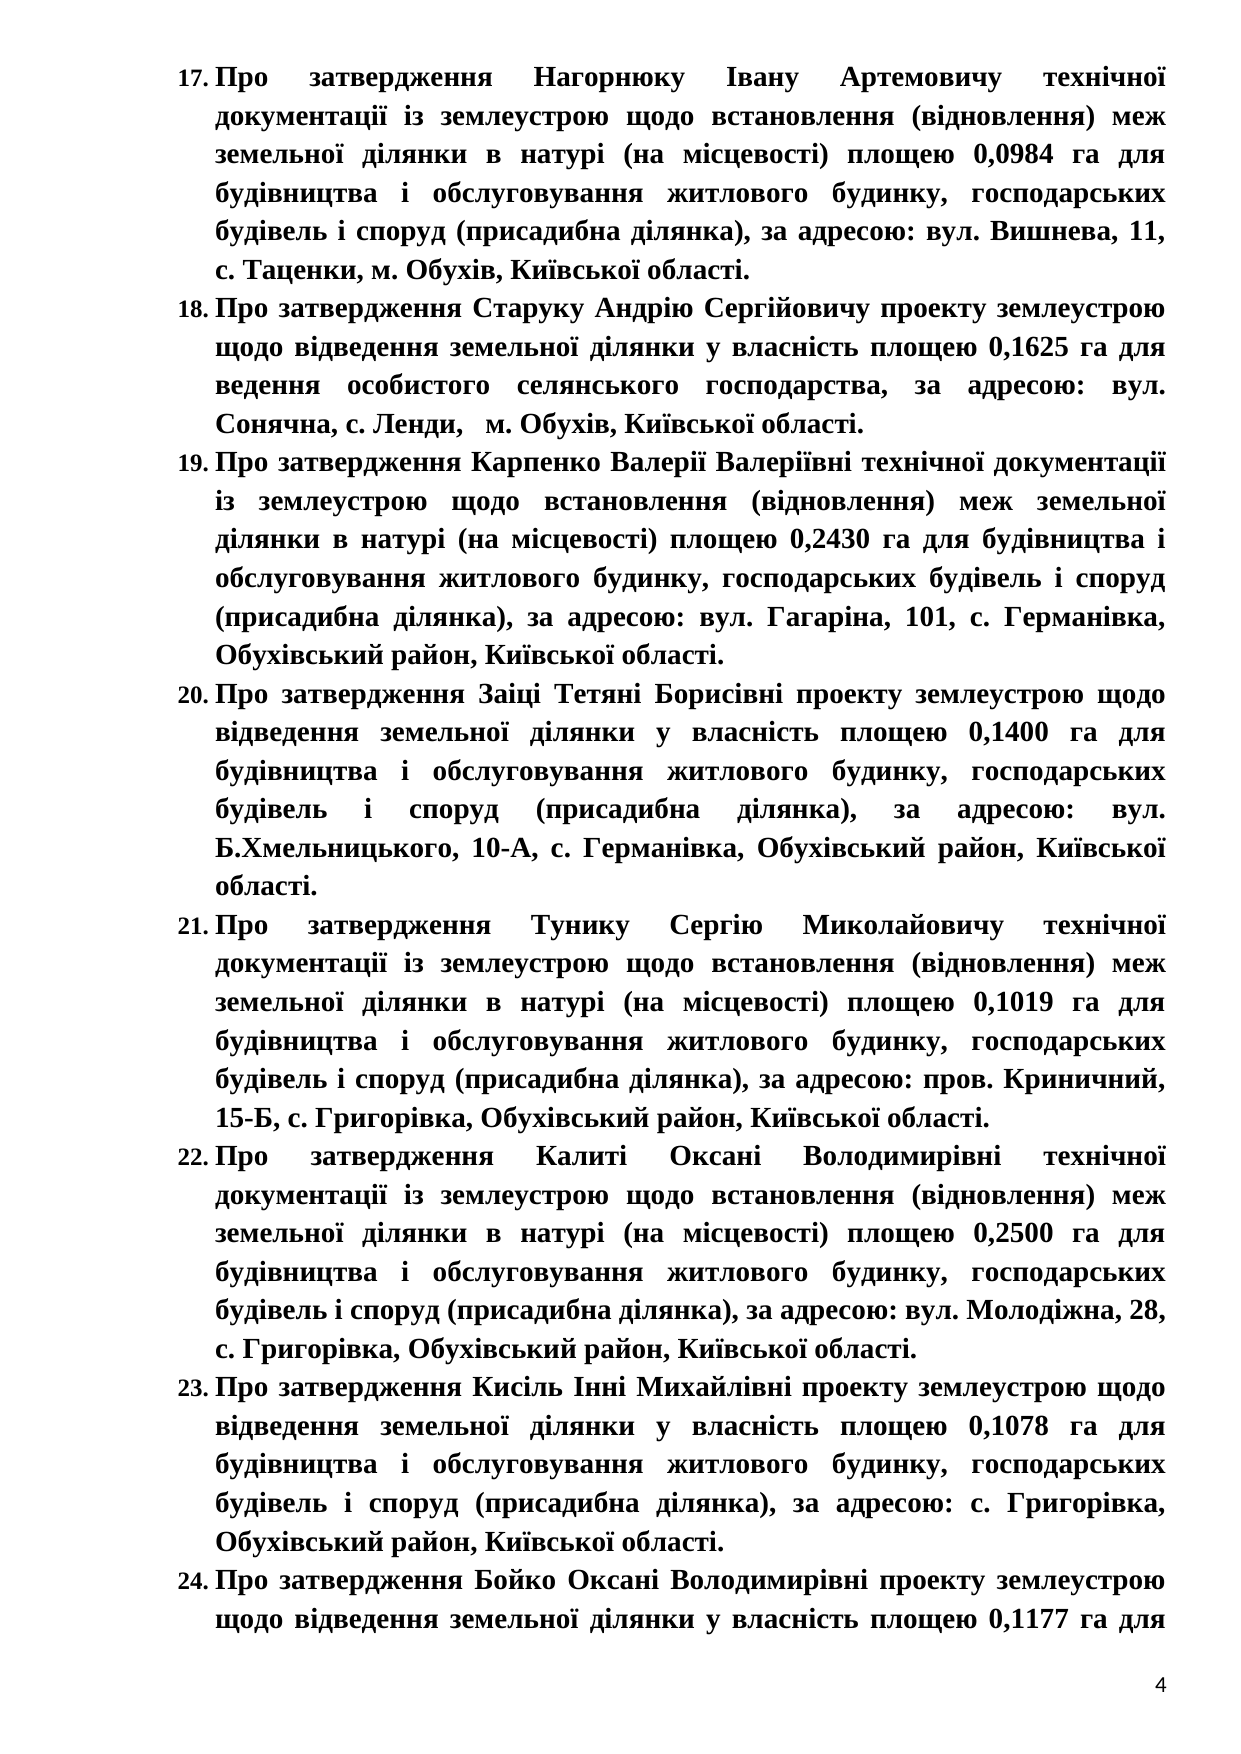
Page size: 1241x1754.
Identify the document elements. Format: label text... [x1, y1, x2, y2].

list Про затвердження Калиті Оксані Володимирівні технічної документації із землеустрою щодо встановлення (відновлення) меж земельної ділянки в натурі (на місцевості) площею 0,2500 га для будівництва і обслуговування житлового будинку, господарських будівель і споруд (присадибна ділянка), за адресою: вул. Молодіжна, 28, с. Григорівка, Обухівський район, Київської області. [177, 1138, 1167, 1364]
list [177, 1562, 1167, 1634]
list Про затвердження Заіці Тетяні Борисівні проекту землеустрою щодо відведення земельної ділянки у власність площею 0,1400 га для будівництва і обслуговування житлового будинку, господарських будівель і споруд (присадибна ділянка), за адресою: вул. Б.Хмельницького, 10-А, с. Германівка, Обухівський район, Київської області. [177, 676, 1167, 902]
list Про затвердження Тунику Сергію Миколайовичу технічної документації із землеустрою щодо встановлення (відновлення) меж земельної ділянки в натурі (на місцевості) площею 0,1019 га для будівництва і обслуговування житлового будинку, господарських будівель і споруд (присадибна ділянка), за адресою: пров. Криничний, 15-Б, с. Григорівка, Обухівський район, Київської області. [177, 907, 1167, 1133]
list Про затвердження Нагорнюку Івану Артемовичу технічної документації із землеустрою щодо встановлення (відновлення) меж земельної ділянки в натурі (на місцевості) площею 0,0984 га для будівництва і обслуговування житлового будинку, господарських будівель і споруд (присадибна ділянка), за адресою: вул. Вишнева, 11, с. Таценки, м. Обухів, Київської області. [177, 59, 1167, 285]
list Про затвердження Старуку Андрію Сергійовичу проекту землеустрою щодо відведення земельної ділянки у власність площею 0,1625 га для ведення особистого селянського господарства, за адресою: вул. Сонячна, с. Ленди, м. Обухів, Київської області. [177, 290, 1167, 439]
list Про затвердження Кисіль Інні Михайлівні проекту землеустрою щодо відведення земельної ділянки у власність площею 0,1078 га для будівництва і обслуговування житлового будинку, господарських будівель і споруд (присадибна ділянка), за адресою: с. Григорівка, Обухівський район, Київської області. [177, 1369, 1167, 1557]
list Про затвердження Карпенко Валерії Валеріївні технічної документації із землеустрою щодо встановлення (відновлення) меж земельної ділянки в натурі (на місцевості) площею 0,2430 га для будівництва і обслуговування житлового будинку, господарських будівель і споруд (присадибна ділянка), за адресою: вул. Гагаріна, 101, с. Германівка, Обухівський район, Київської області. [177, 444, 1167, 671]
